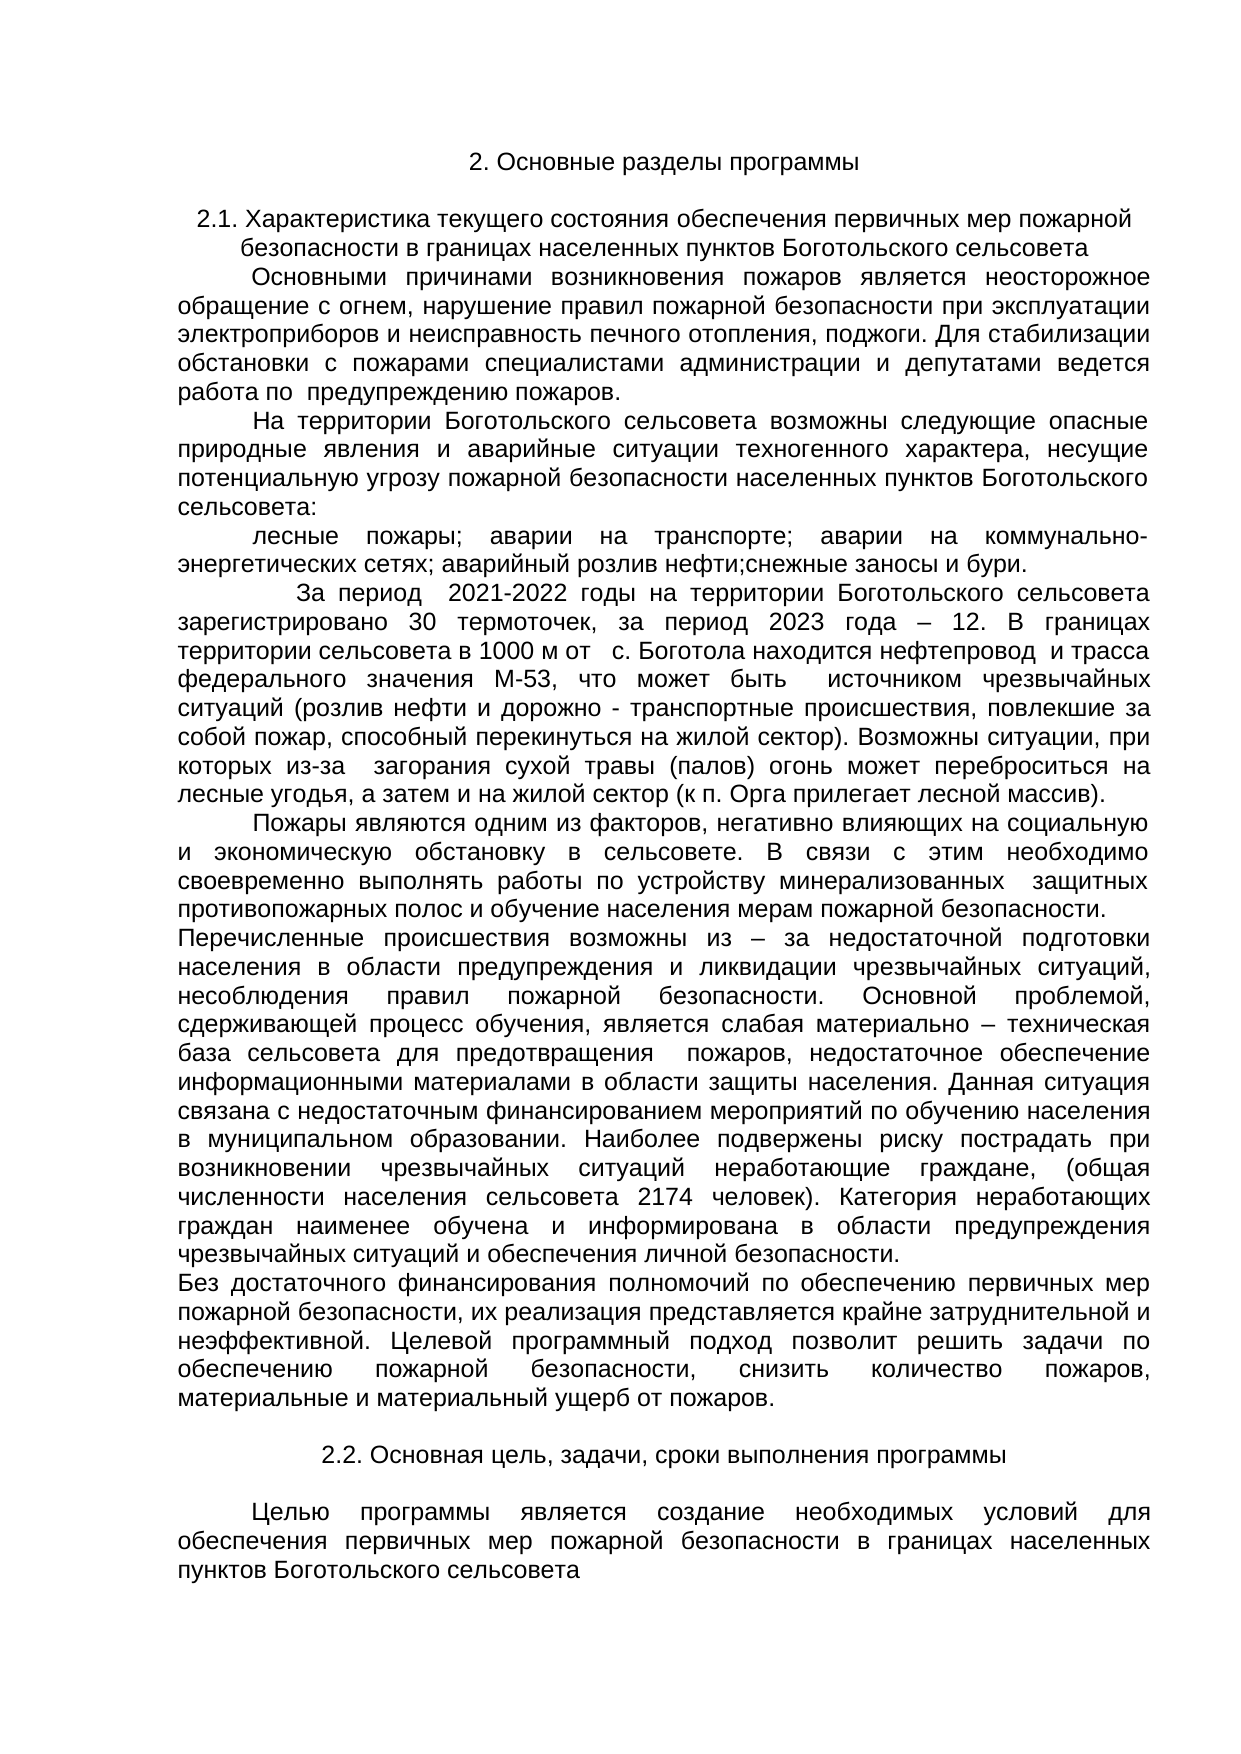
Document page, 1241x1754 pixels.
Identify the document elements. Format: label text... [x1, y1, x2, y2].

text На территории Боготольского сельсовета возможны следующие опасные природные явления и аварийные ситуации техногенного характера, несущие потенциальную угрозу пожарной безопасности населенных пунктов Боготольского сельсовета: [177, 406, 1149, 521]
text 2. Основные разделы программы [177, 147, 1152, 176]
text За период 2021-2022 годы на территории Боготольского сельсовета зарегистрировано 30 термоточек, за период 2023 года – 12. В границах территории сельсовета в от с. Боготола находится нефтепровод и трасса федерального значения М-53, что может быть источником чрезвычайных ситуаций (розлив нефти и дорожно - транспортные происшествия, повлекшие за собой пожар, способный перекинуться на жилой сектор). Возможны ситуации, при которых из-за загорания сухой травы (палов) огонь может переброситься на лесные угодья, а затем и на жилой сектор (к п. Орга прилегает лесной массив). [177, 578, 1152, 808]
text 2.2. Основная цель, задачи, сроки выполнения программы [177, 1440, 1152, 1469]
text 2.1. Характеристика текущего состояния обеспечения первичных мер пожарной безопасности в границах населенных пунктов Боготольского сельсовета [177, 204, 1152, 262]
text лесные пожары; аварии на транспорте; аварии на коммунально-энергетических сетях; аварийный розлив нефти;снежные заносы и бури. [177, 521, 1149, 578]
text Перечисленные происшествия возможны из – за недостаточной подготовки населения в области предупреждения и ликвидации чрезвычайных ситуаций, несоблюдения правил пожарной безопасности. Основной проблемой, сдерживающей процесс обучения, является слабая материально – техническая база сельсовета для предотвращения пожаров, недостаточное обеспечение информационными материалами в области защиты населения. Данная ситуация связана с недостаточным финансированием мероприятий по обучению населения в муниципальном образовании. Наиболее подвержены риску пострадать при возникновении чрезвычайных ситуаций неработающие граждане, (общая численности населения сельсовета 2174 человек). Категория неработающих граждан наименее обучена и информирована в области предупреждения чрезвычайных ситуаций и обеспечения личной безопасности. [177, 923, 1152, 1268]
text Целью программы является создание необходимых условий для обеспечения первичных мер пожарной безопасности в границах населенных пунктов Боготольского сельсовета [177, 1497, 1152, 1584]
text Основными причинами возникновения пожаров является неосторожное обращение с огнем, нарушение правил пожарной безопасности при эксплуатации электроприборов и неисправность печного отопления, поджоги. Для стабилизации обстановки с пожарами специалистами администрации и депутатами ведется работа по предупреждению пожаров. [177, 262, 1152, 406]
text Пожары являются одним из факторов, негативно влияющих на социальную и экономическую обстановку в сельсовете. В связи с этим необходимо своевременно выполнять работы по устройству минерализованных защитных противопожарных полос и обучение населения мерам пожарной безопасности. [177, 808, 1149, 923]
text Без достаточного финансирования полномочий по обеспечению первичных мер пожарной безопасности, их реализация представляется крайне затруднительной и неэффективной. Целевой программный подход позволит решить задачи по обеспечению пожарной безопасности, снизить количество пожаров, материальные и материальный ущерб от пожаров. [177, 1268, 1152, 1412]
